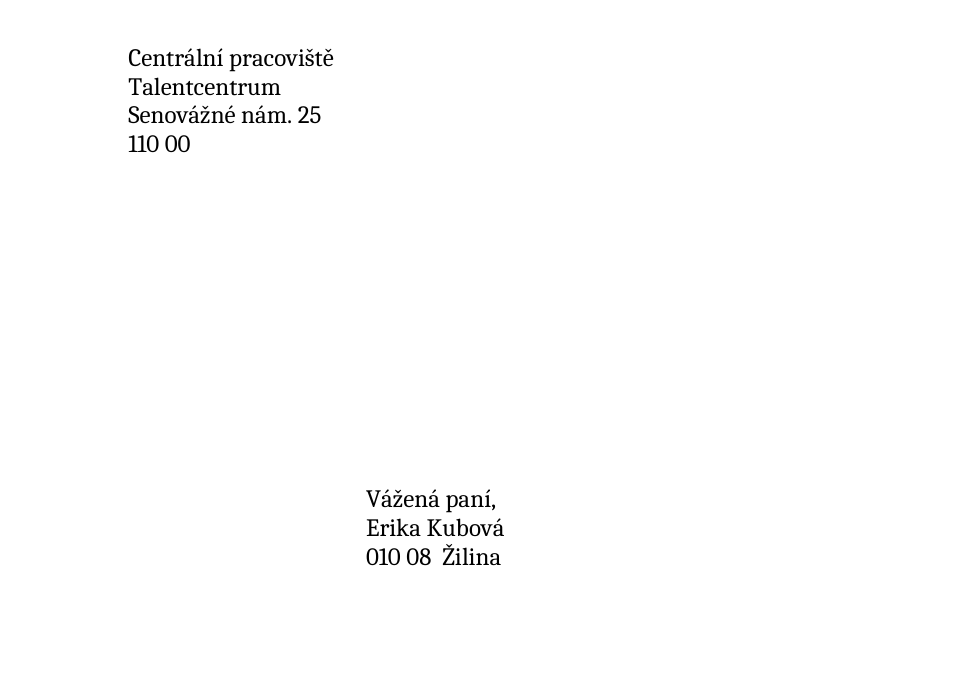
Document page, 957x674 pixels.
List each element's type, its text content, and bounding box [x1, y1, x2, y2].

text Vážená paní, [366, 485, 891, 514]
text 010 08 Žilina [366, 543, 891, 571]
text Erika Kubová [366, 514, 891, 543]
